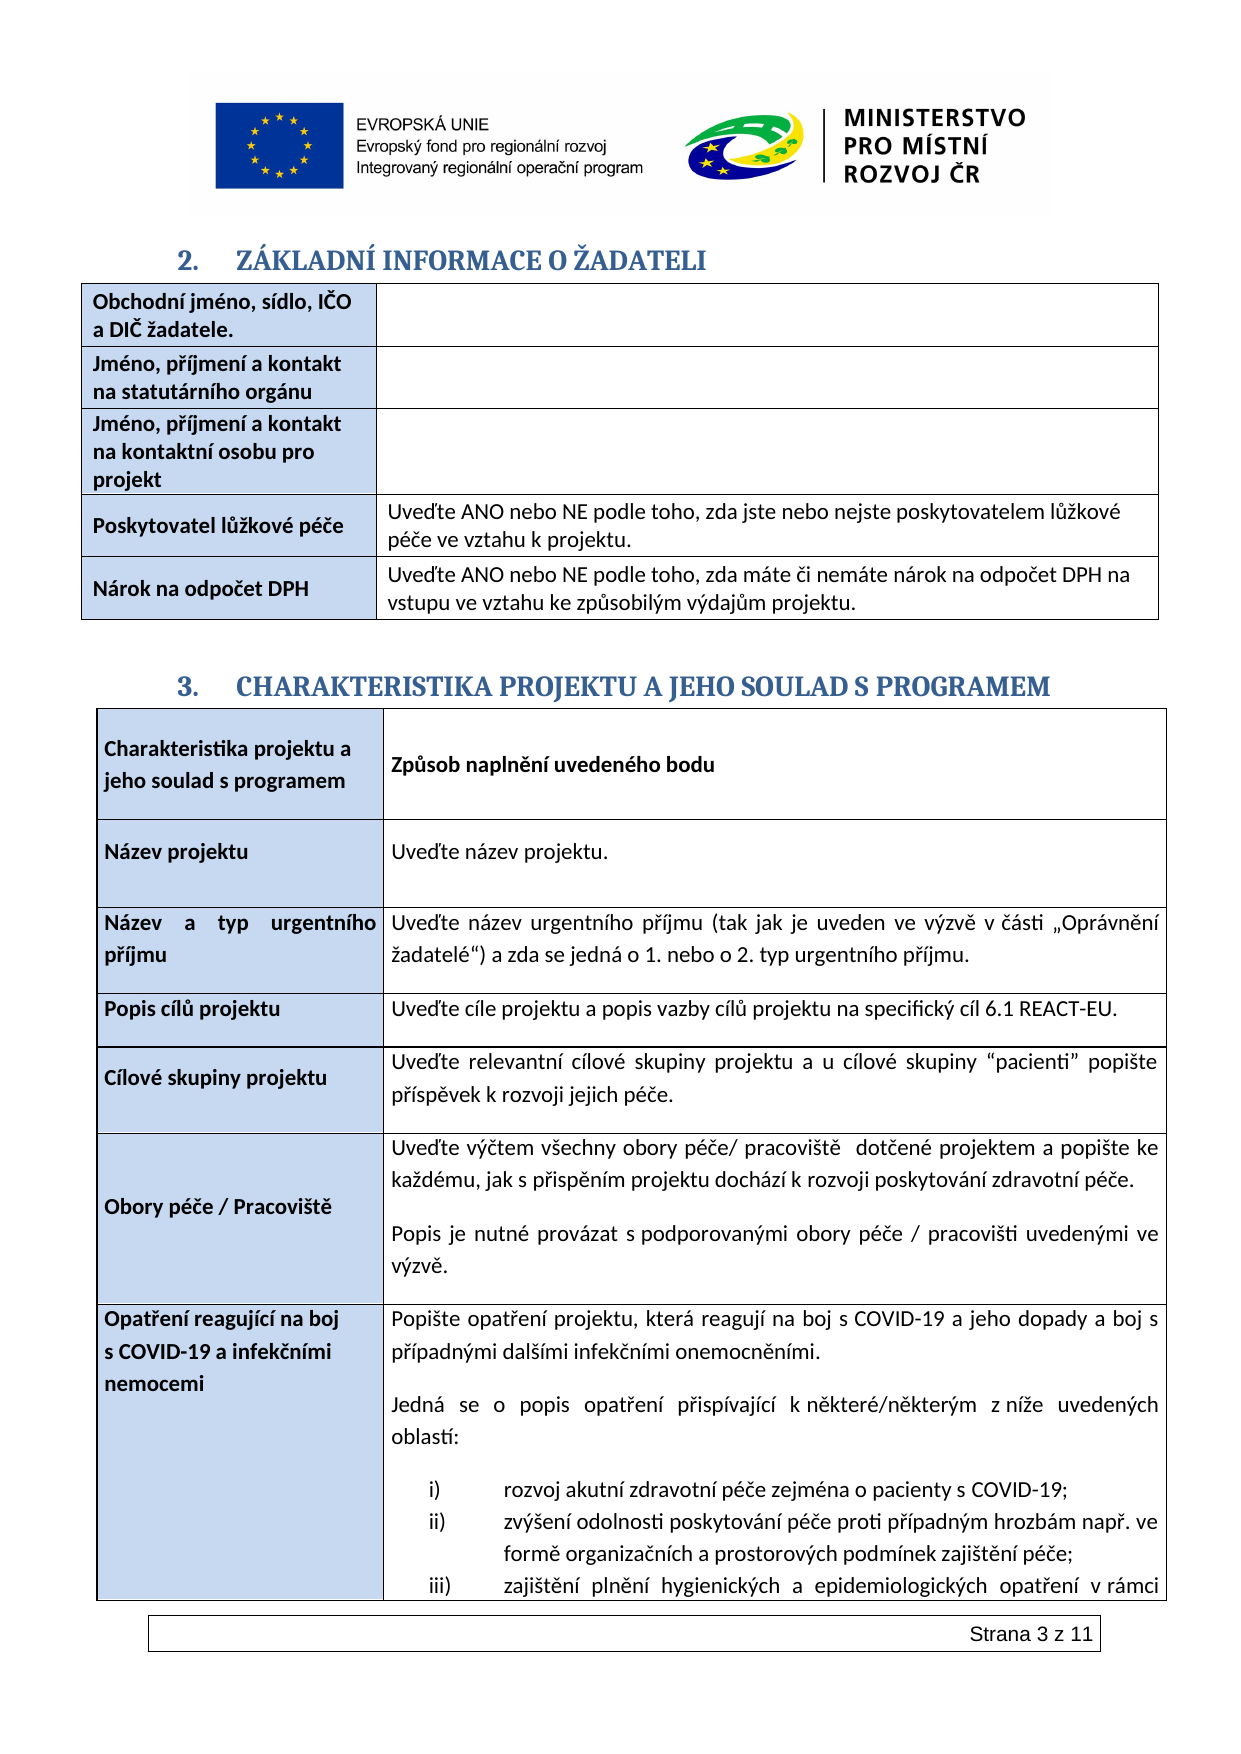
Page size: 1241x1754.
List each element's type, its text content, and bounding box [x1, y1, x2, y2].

table_cell Uveďte cíle projektu a popis vazby cílů projektu na specifický cíl 6.1 REACT-EU. [384, 994, 1166, 1046]
table_cell Uveďte název urgentního příjmu (tak jak je uveden ve výzvě v části „Oprávnění žadatelé“) a zda se jedná o 1. nebo o 2. typ urgentního příjmu. [384, 908, 1166, 993]
table_cell Uveďte relevantní cílové skupiny projektu a u cílové skupiny “pacienti” popište příspěvek k rozvoji jejich péče. [384, 1048, 1166, 1132]
table_cell Poskytovatel lůžkové péče [82, 495, 376, 556]
table_cell Nárok na odpočet DPH [82, 557, 376, 619]
table_cell Cílové skupiny projektu [98, 1048, 383, 1132]
table_cell Jméno, příjmení a kontakt na kontaktní osobu pro projekt [82, 409, 376, 493]
picture [187, 73, 1053, 217]
table_cell Uveďte název projektu. [384, 820, 1166, 907]
table_cell Uveďte ANO nebo NE podle toho, zda máte či nemáte nárok na odpočet DPH na vstupu ve vztahu ke způsobilým výdajům projektu. [377, 557, 1158, 619]
table_cell [377, 347, 1158, 408]
table_header Způsob naplnění uvedeného bodu [384, 709, 1166, 819]
subtitle Charakteristika projektu a jeho soulad s programem [177, 670, 1093, 703]
table_cell Obory péče / Pracoviště [98, 1134, 383, 1303]
table_cell Název a typ urgentního příjmu [98, 908, 383, 993]
table_cell Popis cílů projektu [98, 994, 383, 1046]
table_cell [377, 409, 1158, 493]
table_header Obchodní jméno, sídlo, IČO a DIČ žadatele. [82, 284, 376, 346]
table_cell Uveďte výčtem všechny obory péče/ pracoviště dotčené projektem a popište ke každému, jak s přispěním projektu dochází k rozvoji poskytování zdravotní péče. Popis je nutné provázat s podporovanými obory péče / pracovišti uvedenými ve výzvě. [384, 1134, 1166, 1303]
table_header [377, 284, 1158, 346]
table_header Charakteristika projektu a jeho soulad s programem [98, 709, 383, 819]
table_cell Uveďte ANO nebo NE podle toho, zda jste nebo nejste poskytovatelem lůžkové péče ve vztahu k projektu. [377, 495, 1158, 556]
subtitle ZÁKLADNÍ INFORMACE O ŽADATELI [177, 244, 1093, 278]
table_cell Název projektu [98, 820, 383, 907]
table_cell Jméno, příjmení a kontakt na statutárního orgánu [82, 347, 376, 408]
table_cell Opatření reagující na boj s COVID-19 a infekčními nemocemi [98, 1305, 383, 1599]
